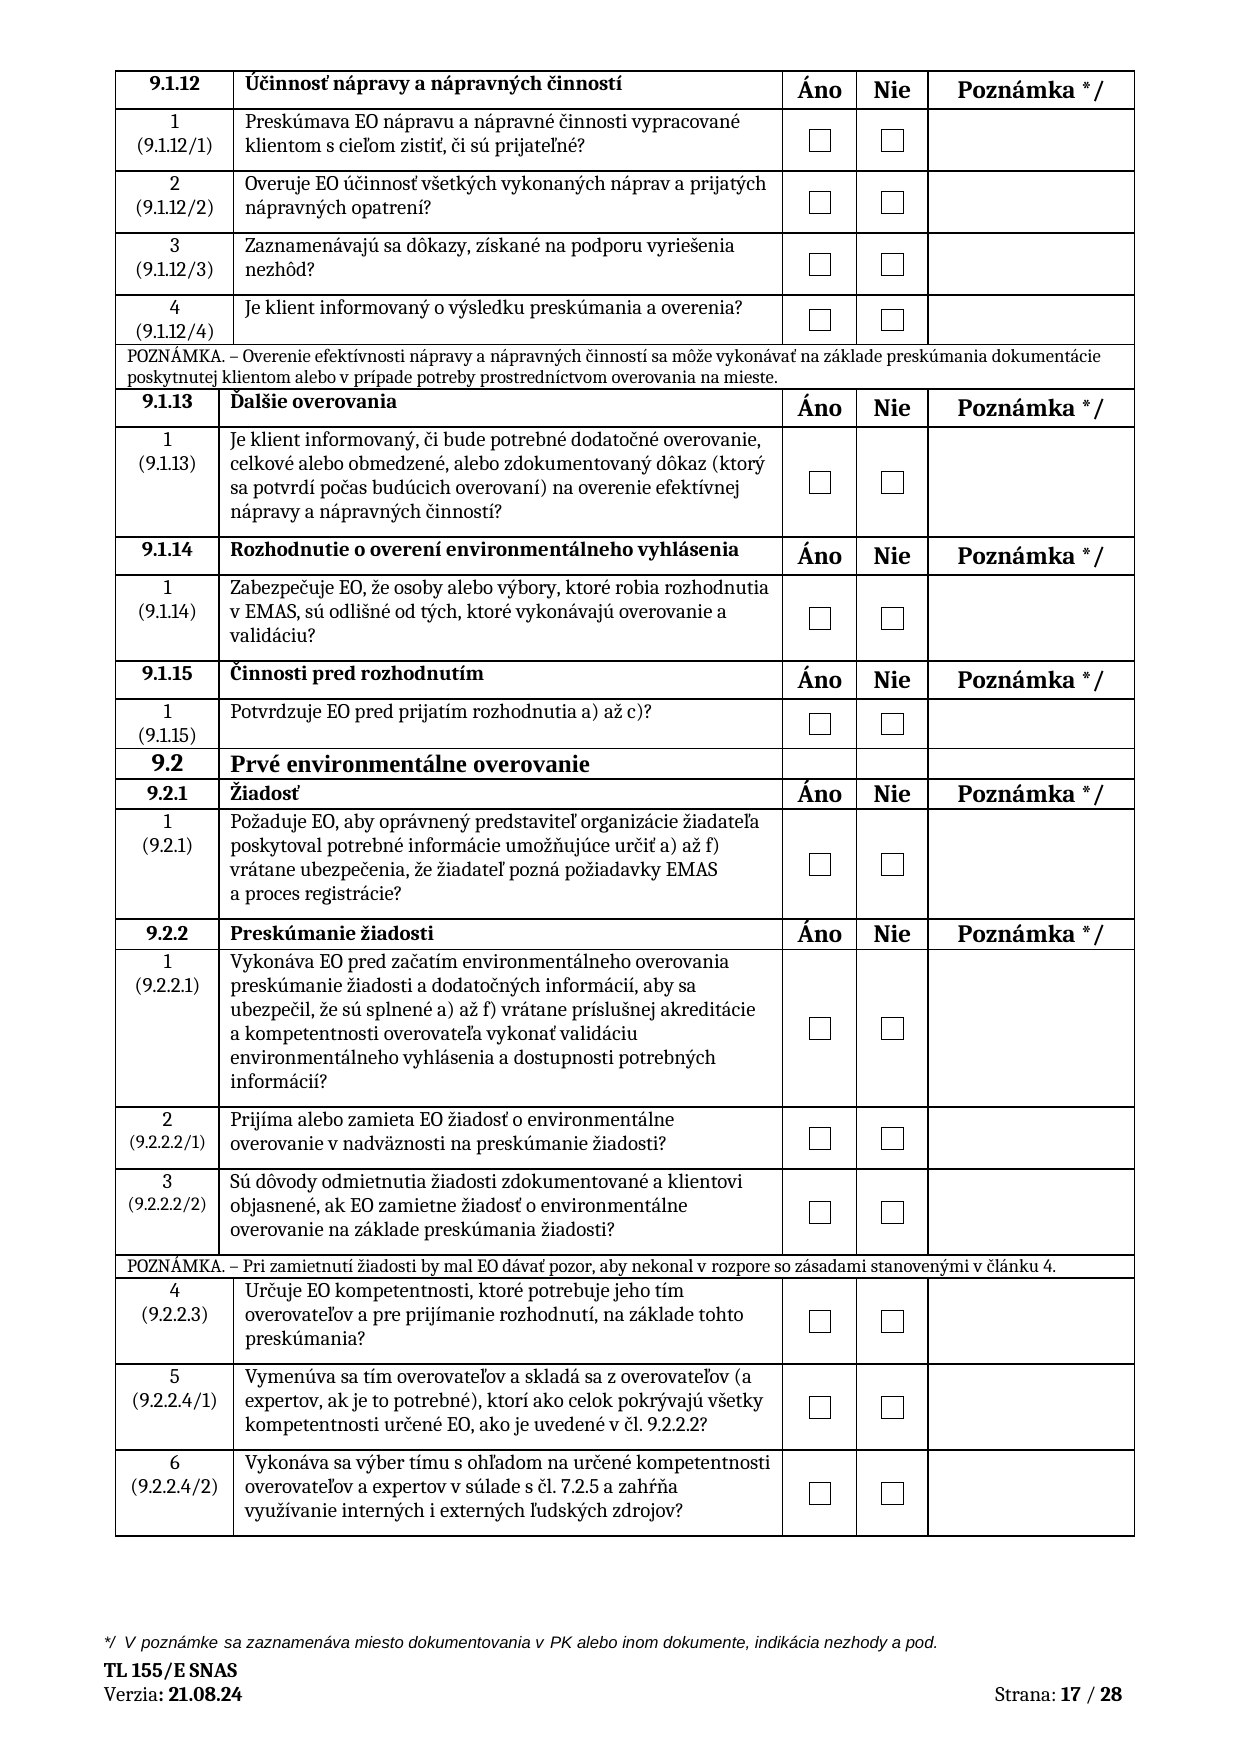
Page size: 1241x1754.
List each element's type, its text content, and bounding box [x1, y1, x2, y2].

table_cell 3 (9.2.2.2/2) [116, 1170, 218, 1254]
table_cell Vymenúva sa tím overovateľov a skladá sa z overovateľov (a expertov, ak je to potrebné), ktorí ako celok pokrývajú všetky kompetentnosti určené EO, ako je uvedené v čl. 9.2.2.2? [234, 1365, 782, 1449]
table_cell [929, 700, 1134, 748]
table_cell [783, 234, 856, 294]
table_cell 4 (9.1.12/4) [116, 296, 233, 343]
table_cell [857, 1451, 927, 1535]
table_cell [857, 1108, 927, 1168]
table_cell Preskúmava EO nápravu a nápravné činnosti vypracované klientom s cieľom zistiť, či sú prijateľné? [234, 110, 782, 170]
table_cell [783, 950, 856, 1106]
table_cell 9.2 [116, 749, 218, 778]
table_cell Prvé environmentálne overovanie [220, 749, 782, 778]
table_cell POZNÁMKA. – Overenie efektívnosti nápravy a nápravných činností sa môže vykonávať na základe preskúmania dokumentácie poskytnutej klientom alebo v prípade potreby prostredníctvom overovania na mieste. [116, 345, 1134, 388]
table_cell [929, 1365, 1134, 1449]
table_cell [929, 428, 1134, 536]
table_cell Nie [857, 72, 927, 108]
table_cell [857, 110, 927, 170]
table_cell Požaduje EO, aby oprávnený predstaviteľ organizácie žiadateľa poskytoval potrebné informácie umožňujúce určiť a) až f) vrátane ubezpečenia, že žiadateľ pozná požiadavky EMAS a proces registrácie? [220, 810, 782, 918]
table_cell [783, 1108, 856, 1168]
table_cell 6 (9.2.2.4/2) [116, 1451, 233, 1535]
table_cell [783, 1170, 856, 1254]
table_cell Áno [783, 390, 856, 426]
table_cell [929, 1170, 1134, 1254]
table_cell [857, 1170, 927, 1254]
table_cell Zaznamenávajú sa dôkazy, získané na podporu vyriešenia nezhôd? [234, 234, 782, 294]
table_cell [783, 172, 856, 232]
table_cell Poznámka */ [929, 72, 1134, 108]
table_cell [857, 296, 927, 343]
table_cell Preskúmanie žiadosti [220, 920, 782, 948]
table_cell [929, 296, 1134, 343]
table_cell Poznámka */ [929, 780, 1134, 808]
table_cell [783, 749, 856, 778]
table_cell [929, 110, 1134, 170]
table_cell [857, 950, 927, 1106]
table_cell [857, 576, 927, 660]
table_cell Sú dôvody odmietnutia žiadosti zdokumentované a klientovi objasnené, ak EO zamietne žiadosť o environmentálne overovanie na základe preskúmania žiadosti? [220, 1170, 782, 1254]
table_cell 9.1.13 [116, 390, 218, 426]
table_cell Je klient informovaný, či bude potrebné dodatočné overovanie, celkové alebo obmedzené, alebo zdokumentovaný dôkaz (ktorý sa potvrdí počas budúcich overovaní) na overenie efektívnej nápravy a nápravných činností? [220, 428, 782, 536]
table_cell Účinnosť nápravy a nápravných činností [234, 72, 782, 108]
table_cell Poznámka */ [929, 920, 1134, 948]
table_cell [929, 1451, 1134, 1535]
table_cell Potvrdzuje EO pred prijatím rozhodnutia a) až c)? [220, 700, 782, 748]
table_cell Nie [857, 538, 927, 574]
table_cell [857, 749, 927, 778]
table_cell Poznámka */ [929, 538, 1134, 574]
table_cell [857, 810, 927, 918]
table_cell Ďalšie overovania [220, 390, 782, 426]
table_cell [857, 172, 927, 232]
table_cell 1 (9.1.12/1) [116, 110, 233, 170]
table_cell Áno [783, 538, 856, 574]
table_cell [857, 428, 927, 536]
table_cell Činnosti pred rozhodnutím [220, 662, 782, 698]
table_cell [783, 700, 856, 748]
table_cell [929, 810, 1134, 918]
table_cell [783, 110, 856, 170]
table_cell [783, 1279, 856, 1363]
table_cell [929, 1108, 1134, 1168]
table_cell 9.2.1 [116, 780, 218, 808]
table_cell 9.2.2 [116, 920, 218, 948]
table_cell [929, 576, 1134, 660]
table_cell Vykonáva sa výber tímu s ohľadom na určené kompetentnosti overovateľov a expertov v súlade s čl. 7.2.5 a zahŕňa využívanie interných i externých ľudských zdrojov? [234, 1451, 782, 1535]
table_cell [783, 810, 856, 918]
table_cell [857, 1279, 927, 1363]
table_cell [783, 296, 856, 343]
table_cell 4 (9.2.2.3) [116, 1279, 233, 1363]
table_cell Žiadosť [220, 780, 782, 808]
table_cell Poznámka */ [929, 390, 1134, 426]
table_cell 1 (9.2.1) [116, 810, 218, 918]
table_cell Nie [857, 920, 927, 948]
table_cell Vykonáva EO pred začatím environmentálneho overovania preskúmanie žiadosti a dodatočných informácií, aby sa ubezpečil, že sú splnené a) až f) vrátane príslušnej akreditácie a kompetentnosti overovateľa vykonať validáciu environmentálneho vyhlásenia a dostupnosti potrebných informácií? [220, 950, 782, 1106]
table_cell 1 (9.2.2.1) [116, 950, 218, 1106]
table_cell 2 (9.1.12/2) [116, 172, 233, 232]
table_cell Nie [857, 662, 927, 698]
table_cell [783, 1451, 856, 1535]
table_cell [783, 576, 856, 660]
table_cell Poznámka */ [929, 662, 1134, 698]
table_cell Určuje EO kompetentnosti, ktoré potrebuje jeho tím overovateľov a pre prijímanie rozhodnutí, na základe tohto preskúmania? [234, 1279, 782, 1363]
table_cell [929, 950, 1134, 1106]
table_cell Prijíma alebo zamieta EO žiadosť o environmentálne overovanie v nadväznosti na preskúmanie žiadosti? [220, 1108, 782, 1168]
table_cell [857, 1365, 927, 1449]
table_cell [783, 428, 856, 536]
table_cell 3 (9.1.12/3) [116, 234, 233, 294]
table_cell [857, 700, 927, 748]
table_cell [857, 234, 927, 294]
table_cell POZNÁMKA. – Pri zamietnutí žiadosti by mal EO dávať pozor, aby nekonal v rozpore so zásadami stanovenými v článku 4. [116, 1256, 1134, 1277]
table_cell [783, 1365, 856, 1449]
table_cell Áno [783, 920, 856, 948]
table_cell Zabezpečuje EO, že osoby alebo výbory, ktoré robia rozhodnutia v EMAS, sú odlišné od tých, ktoré vykonávajú overovanie a validáciu? [220, 576, 782, 660]
table_cell 5 (9.2.2.4/1) [116, 1365, 233, 1449]
table_cell 2 (9.2.2.2/1) [116, 1108, 218, 1168]
table_cell Nie [857, 780, 927, 808]
table_cell [929, 172, 1134, 232]
table_cell Áno [783, 662, 856, 698]
table_cell Áno [783, 780, 856, 808]
table_cell 1 (9.1.13) [116, 428, 218, 536]
table_cell [929, 234, 1134, 294]
table_cell Nie [857, 390, 927, 426]
table_cell 1 (9.1.15) [116, 700, 218, 748]
table_cell [929, 749, 1134, 778]
table_cell Áno [783, 72, 856, 108]
table_cell 9.1.15 [116, 662, 218, 698]
table_cell Rozhodnutie o overení environmentálneho vyhlásenia [220, 538, 782, 574]
table_cell Je klient informovaný o výsledku preskúmania a overenia? [234, 296, 782, 343]
table_cell [929, 1279, 1134, 1363]
table_cell 1 (9.1.14) [116, 576, 218, 660]
table_cell 9.1.14 [116, 538, 218, 574]
table_cell 9.1.12 [116, 72, 233, 108]
table_cell Overuje EO účinnosť všetkých vykonaných náprav a prijatých nápravných opatrení? [234, 172, 782, 232]
